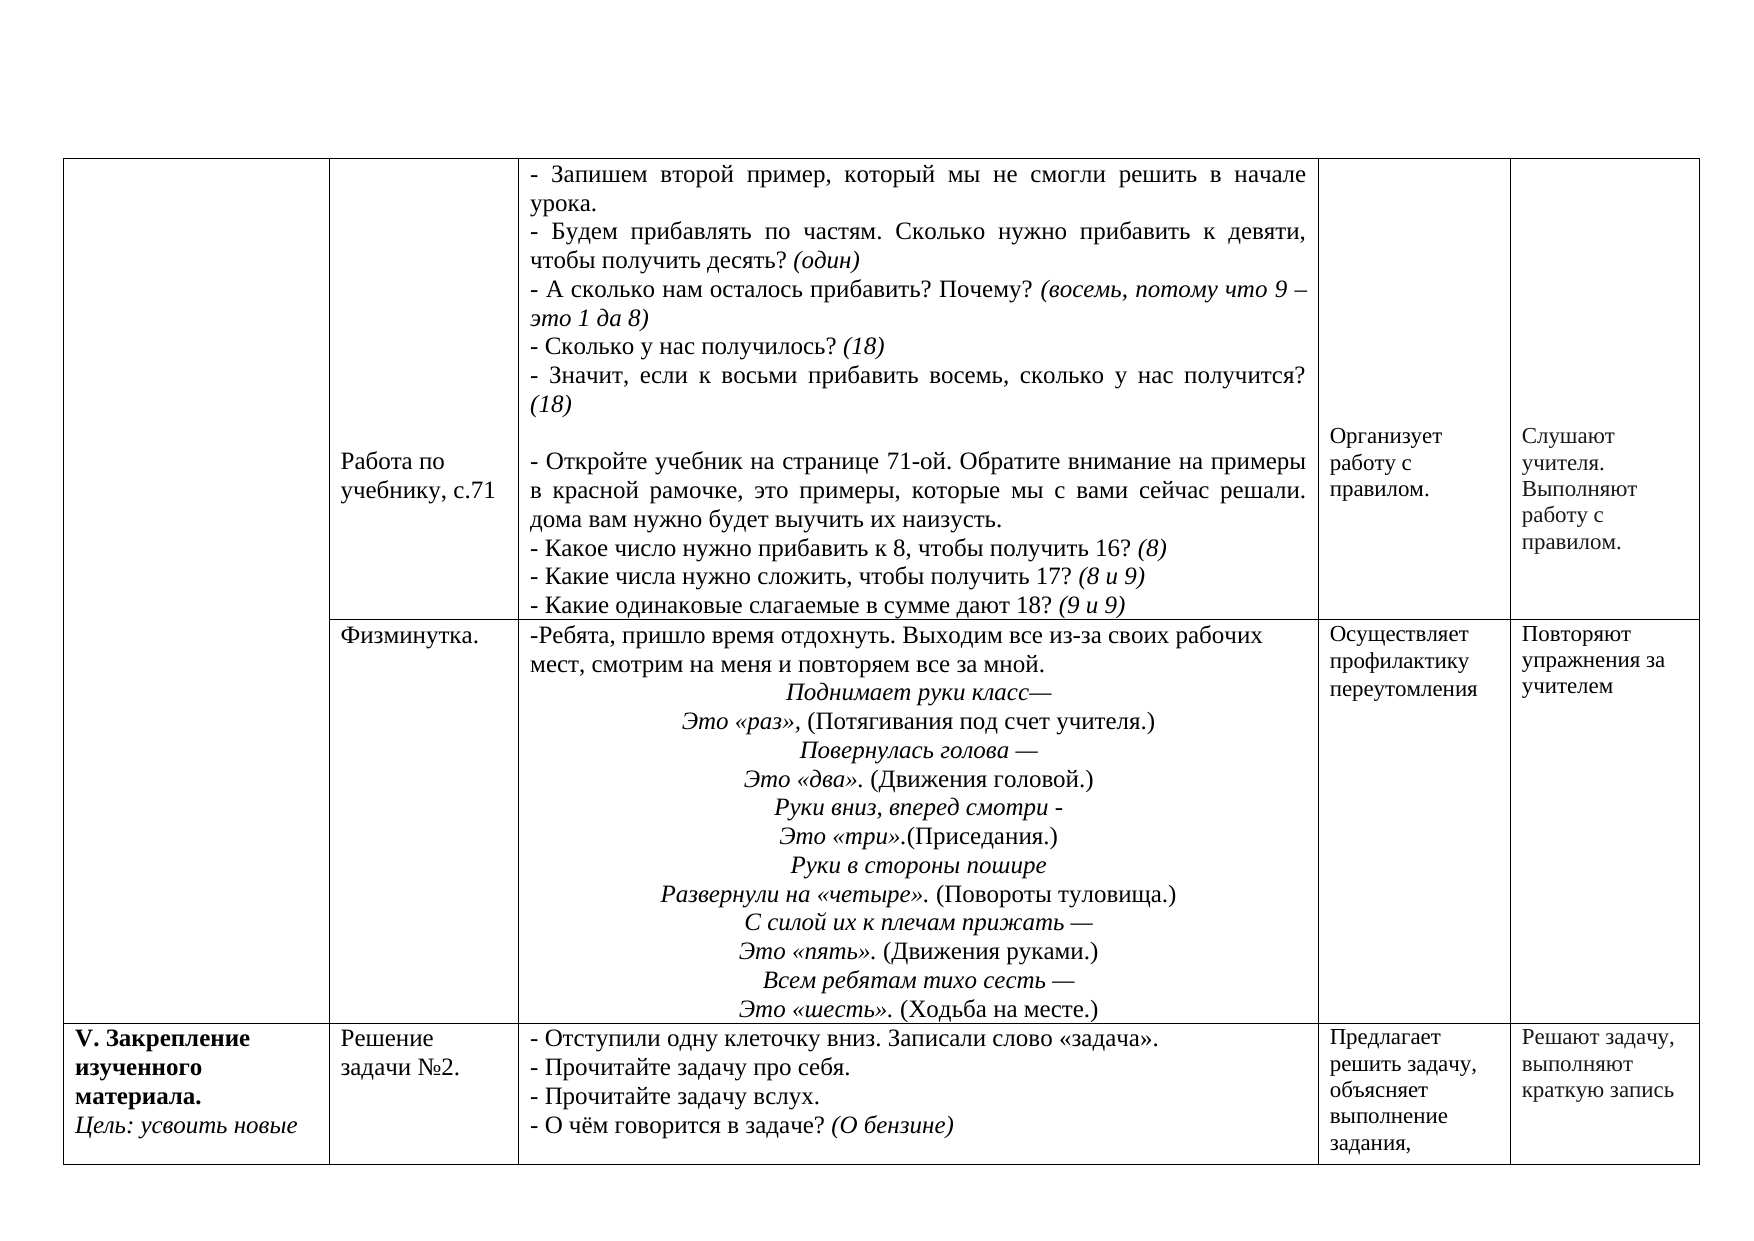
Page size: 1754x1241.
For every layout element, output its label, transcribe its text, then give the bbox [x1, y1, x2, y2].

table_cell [519, 1024, 1318, 1164]
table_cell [1511, 159, 1699, 619]
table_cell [1511, 1024, 1699, 1164]
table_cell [1319, 159, 1510, 619]
table_cell Физминутка. [330, 620, 518, 1022]
table_cell Повторяют упражнения за учителем [1511, 620, 1699, 1022]
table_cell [64, 159, 329, 1022]
table_cell -Ребята, пришло время отдохнуть. Выходим все из-за своих рабочих мест, смотрим на меня и повторяем все за мной. Поднимает руки класс— Это «раз», (Потягивания под счет учителя.) Повернулась голова — Это «два». (Движения головой.) Руки вниз, вперед смотри - Это «три».(Приседания.) Руки в стороны пошире Развернули на «четыре». (Повороты туловища.) С силой их к плечам прижать — Это «пять». (Движения руками.) Всем ребятам тихо сесть — Это «шесть». (Ходьба на месте.) [519, 620, 1318, 1022]
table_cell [1319, 1024, 1510, 1164]
table_cell Осуществляет профилактику переутомления [1319, 620, 1510, 1022]
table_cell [330, 159, 518, 619]
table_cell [64, 1024, 329, 1164]
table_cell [519, 159, 1318, 619]
table_cell Решение задачи №2. [330, 1024, 518, 1164]
